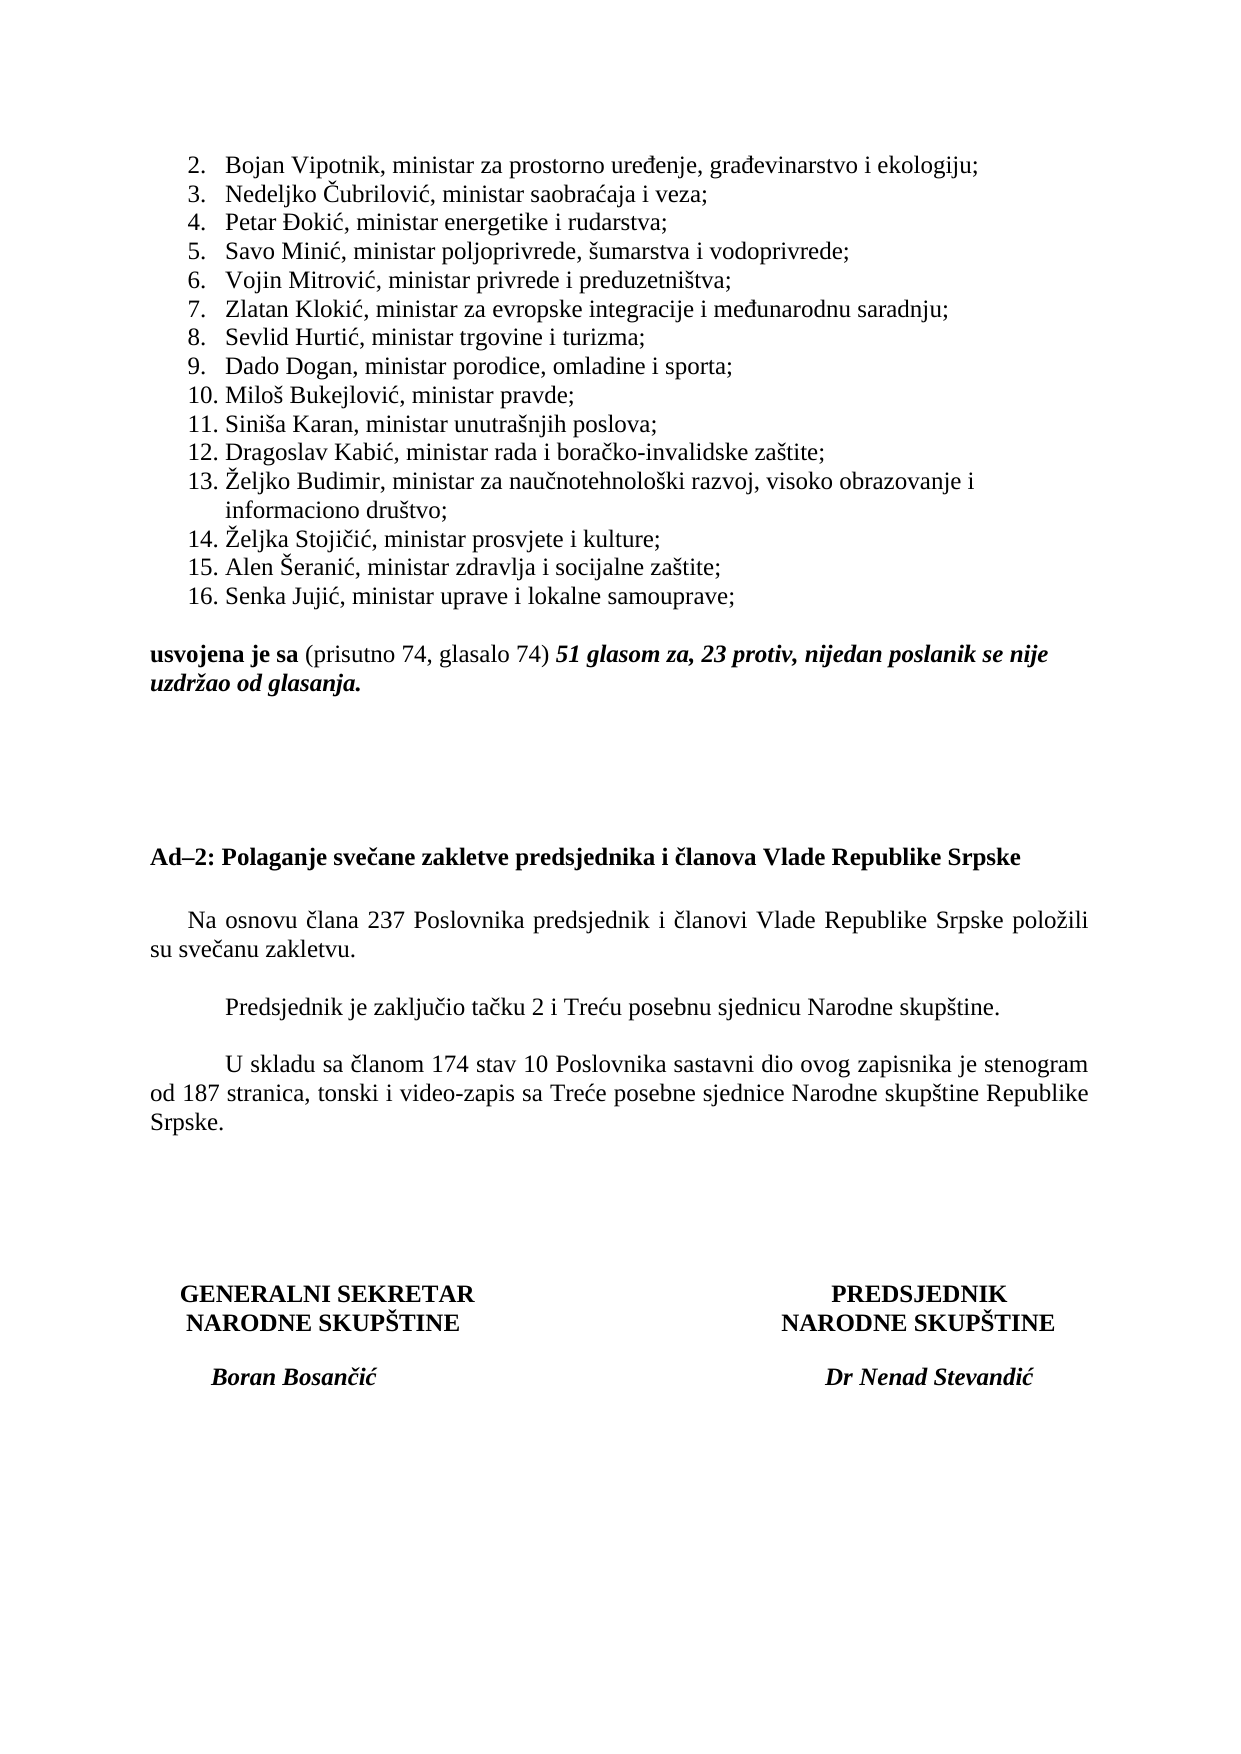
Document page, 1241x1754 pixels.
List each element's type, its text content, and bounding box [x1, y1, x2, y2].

list Zlatan Klokić, ministar za evropske integracije i međunarodnu saradnju; [187, 294, 1090, 322]
list Petar Đokić, ministar energetike i rudarstva; [187, 207, 1090, 236]
list Dado Dogan, ministar porodice, omladine i sporta; [187, 351, 1090, 380]
list Vojin Mitrović, ministar privrede i preduzetništva; [187, 265, 1090, 294]
text Boran Bosančić Dr Nenad Stevandić [150, 1362, 1090, 1390]
list Dragoslav Kabić, ministar rada i boračko-invalidske zaštite; [187, 437, 1090, 466]
list Nedeljko Čubrilović, ministar saobraćaja i veza; [187, 179, 1090, 207]
text usvojena je sa (prisutno 74, glasalo 74) 51 glasom za, 23 protiv, nijedan poslanik se nije uzdržao od glasanja. [150, 639, 1090, 697]
text Predsjednik je zaključio tačku 2 i Treću posebnu sjednicu Narodne skupštine. [150, 992, 1090, 1020]
list Željka Stojičić, ministar prosvjete i kulture; [187, 524, 1090, 552]
list Savo Minić, ministar poljoprivrede, šumarstva i vodoprivrede; [187, 236, 1090, 265]
list Sevlid Hurtić, ministar trgovine i turizma; [187, 322, 1090, 351]
list Senka Jujić, ministar uprave i lokalne samouprave; [187, 581, 1090, 610]
list Siniša Karan, ministar unutrašnjih poslova; [187, 409, 1090, 437]
text NARODNE SKUPŠTINE NARODNE SKUPŠTINE [150, 1308, 1090, 1337]
list Alen Šeranić, ministar zdravlja i socijalne zaštite; [187, 552, 1090, 581]
text U skladu sa članom 174 stav 10 Poslovnika sastavni dio ovog zapisnika je stenogram od 187 stranica, tonski i video-zapis sa Treće posebne sjednice Narodne skupštine Republike Srpske. [150, 1049, 1090, 1135]
text Na osnovu člana 237 Poslovnika predsjednik i članovi Vlade Republike Srpske položili su svečanu zakletvu. [150, 905, 1090, 963]
list Bojan Vipotnik, ministar za prostorno uređenje, građevinarstvo i ekologiju; [187, 150, 1090, 179]
text GENERALNI SEKRETAR PREDSJEDNIK [150, 1279, 1090, 1308]
list Miloš Bukejlović, ministar pravde; [187, 380, 1090, 409]
list Željko Budimir, ministar za naučnotehnološki razvoj, visoko obrazovanje i informaciono društvo; [187, 466, 1090, 524]
text Ad–2: Polaganje svečane zakletve predsjednika i članova Vlade Republike Srpske [150, 842, 1090, 870]
